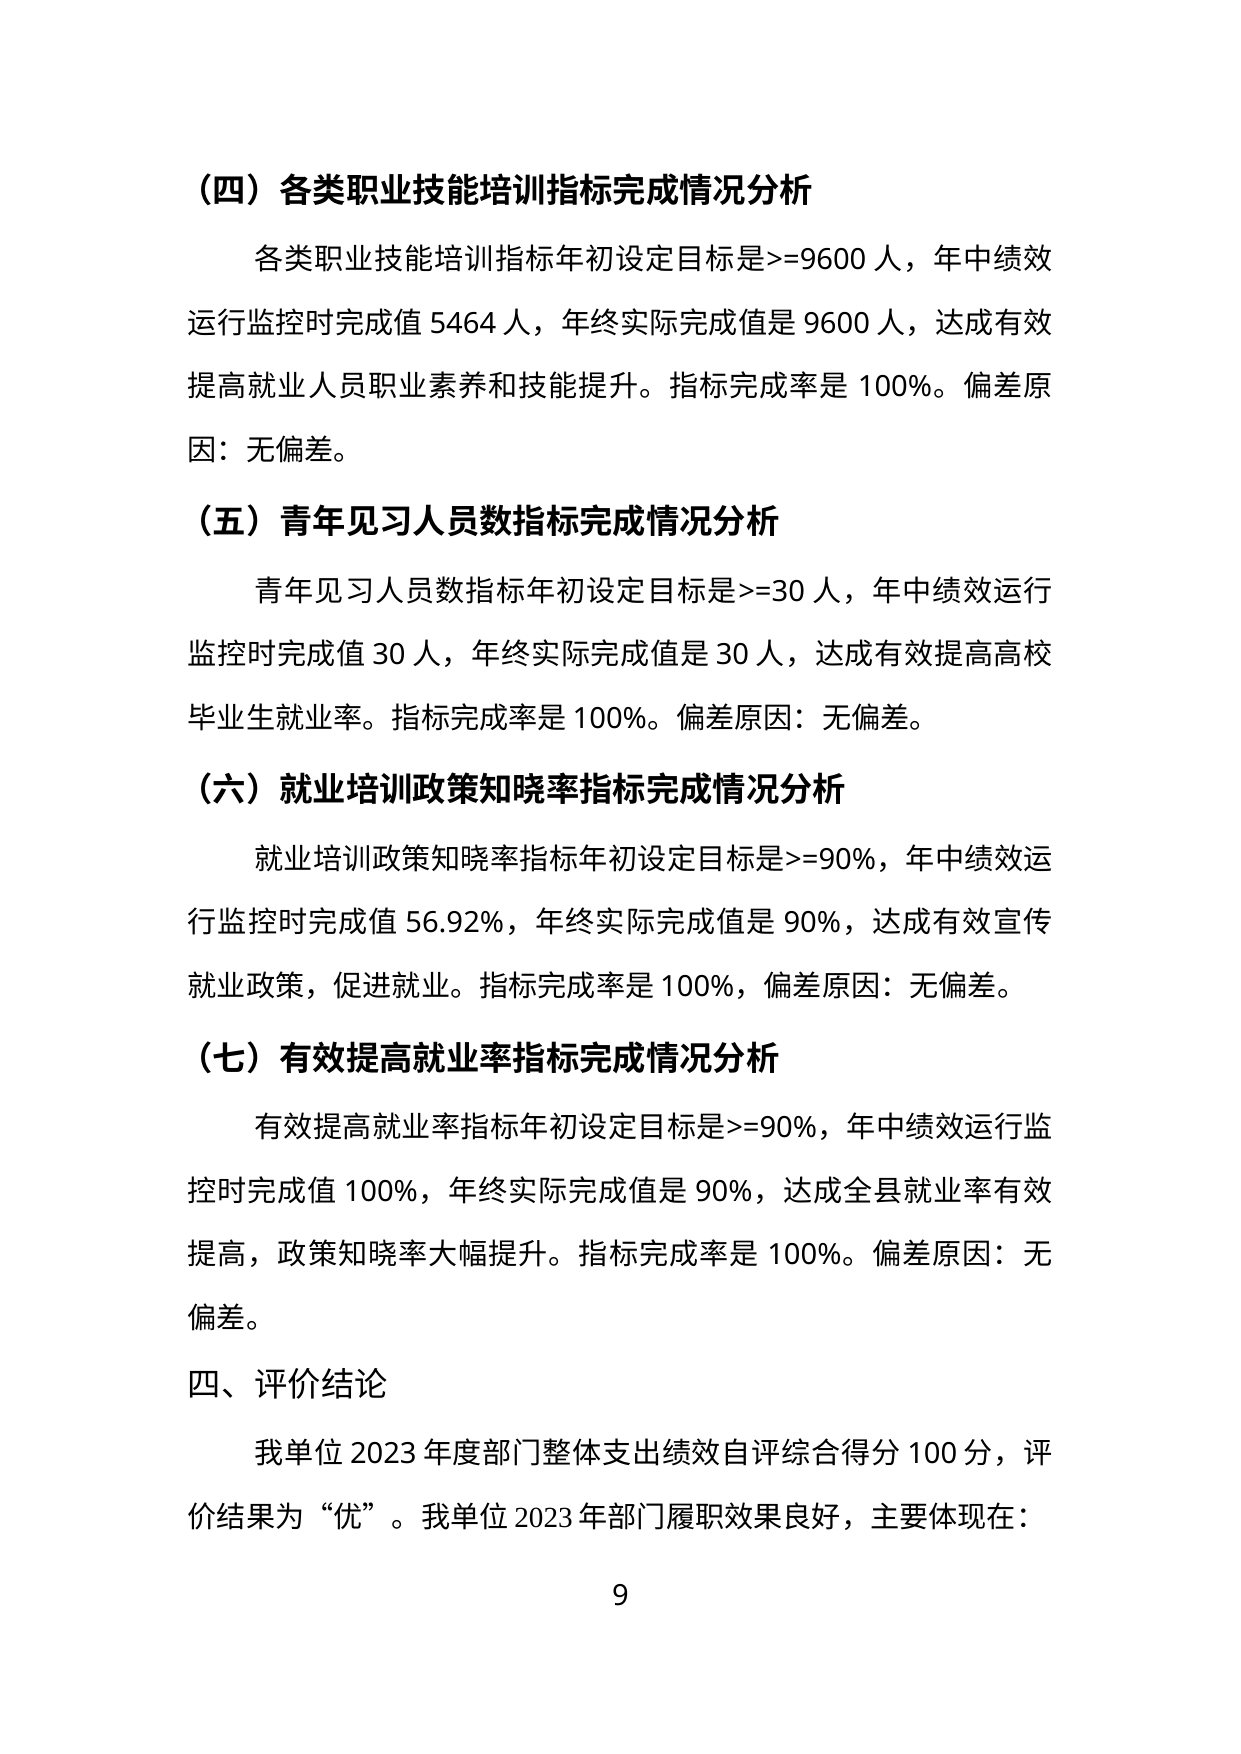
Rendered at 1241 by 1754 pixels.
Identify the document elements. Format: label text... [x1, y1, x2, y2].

subtitle 有效提高就业率指标完成情况分析 [179, 1031, 1053, 1079]
subtitle 就业培训政策知晓率指标完成情况分析 [179, 763, 1053, 811]
text 就业培训政策知晓率指标年初设定目标是>=90%，年中绩效运行监控时完成值56.92%，年终实际完成值是90%，达成有效宣传就业政策，促进就业。指标完成率是100%，偏差原因：无偏差。 [187, 836, 1053, 1005]
subtitle 四、评价结论 [187, 1358, 1053, 1406]
subtitle 各类职业技能培训指标完成情况分析 [179, 163, 1053, 212]
subtitle 青年见习人员数指标完成情况分析 [179, 495, 1053, 543]
text 青年见习人员数指标年初设定目标是>=30人，年中绩效运行监控时完成值30人，年终实际完成值是30人，达成有效提高高校毕业生就业率。指标完成率是100%。偏差原因：无偏差。 [187, 567, 1053, 737]
text 各类职业技能培训指标年初设定目标是>=9600人，年中绩效运行监控时完成值5464人，年终实际完成值是9600人，达成有效提高就业人员职业素养和技能提升。指标完成率是100%。偏差原因：无偏差。 [187, 236, 1053, 469]
text 我单位2023年度部门整体支出绩效自评综合得分100分，评价结果为“优”。我单位2023年部门履职效果良好，主要体现在： [187, 1430, 1053, 1536]
text 有效提高就业率指标年初设定目标是>=90%，年中绩效运行监控时完成值100%，年终实际完成值是90%，达成全县就业率有效提高，政策知晓率大幅提升。指标完成率是100%。偏差原因：无偏差。 [187, 1104, 1053, 1337]
